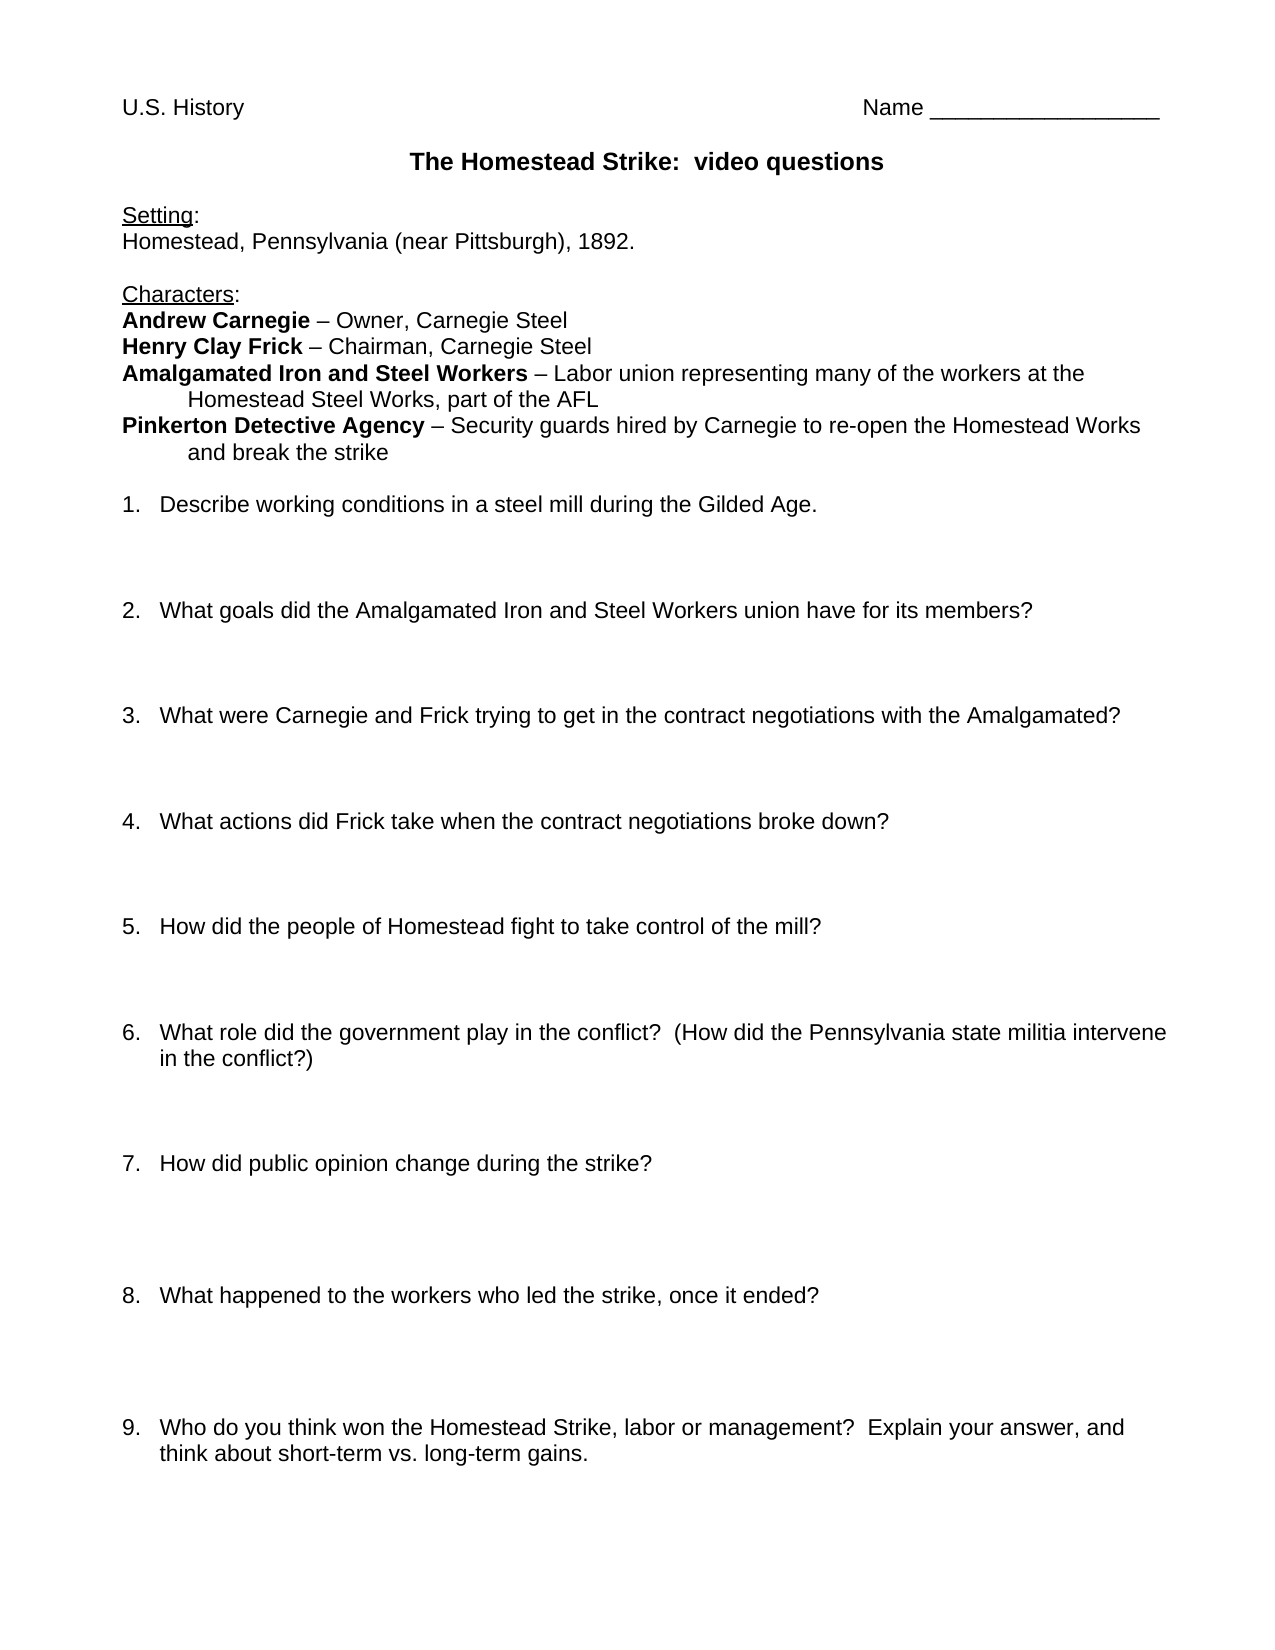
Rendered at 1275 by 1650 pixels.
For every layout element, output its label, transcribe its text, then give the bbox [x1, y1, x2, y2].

list What happened to the workers who led the strike, once it ended? [122, 1282, 1172, 1308]
text The Homestead Strike: video questions [122, 146, 1172, 175]
list What were Carnegie and Frick trying to get in the contract negotiations with the Amalgamated? [122, 702, 1172, 729]
text Henry Clay Frick – Chairman, Carnegie Steel [122, 333, 1172, 360]
text U.S. History Name __________________ [122, 94, 1172, 120]
list Describe working conditions in a steel mill during the Gilded Age. [122, 491, 1172, 518]
list What actions did Frick take when the contract negotiations broke down? [122, 808, 1172, 834]
list Who do you think won the Homestead Strike, labor or management? Explain your answer, and think about short-term vs. long-term gains. [122, 1414, 1172, 1467]
text Andrew Carnegie – Owner, Carnegie Steel [122, 307, 1172, 333]
list What goals did the Amalgamated Iron and Steel Workers union have for its members? [122, 597, 1172, 623]
text Characters: [122, 281, 1172, 307]
text Amalgamated Iron and Steel Workers – Labor union representing many of the workers at the Homestead Steel Works, part of the AFL [122, 360, 1172, 412]
text Pinkerton Detective Agency – Security guards hired by Carnegie to re-open the Homestead Works and break the strike [122, 412, 1172, 465]
text Homestead, Pennsylvania (near Pittsburgh), 1892. [122, 228, 1172, 254]
text Setting: [122, 202, 1172, 228]
list What role did the government play in the conflict? (How did the Pennsylvania state militia intervene in the conflict?) [122, 1018, 1172, 1071]
list How did public opinion change during the strike? [122, 1150, 1172, 1177]
list How did the people of Homestead fight to take control of the mill? [122, 913, 1172, 939]
